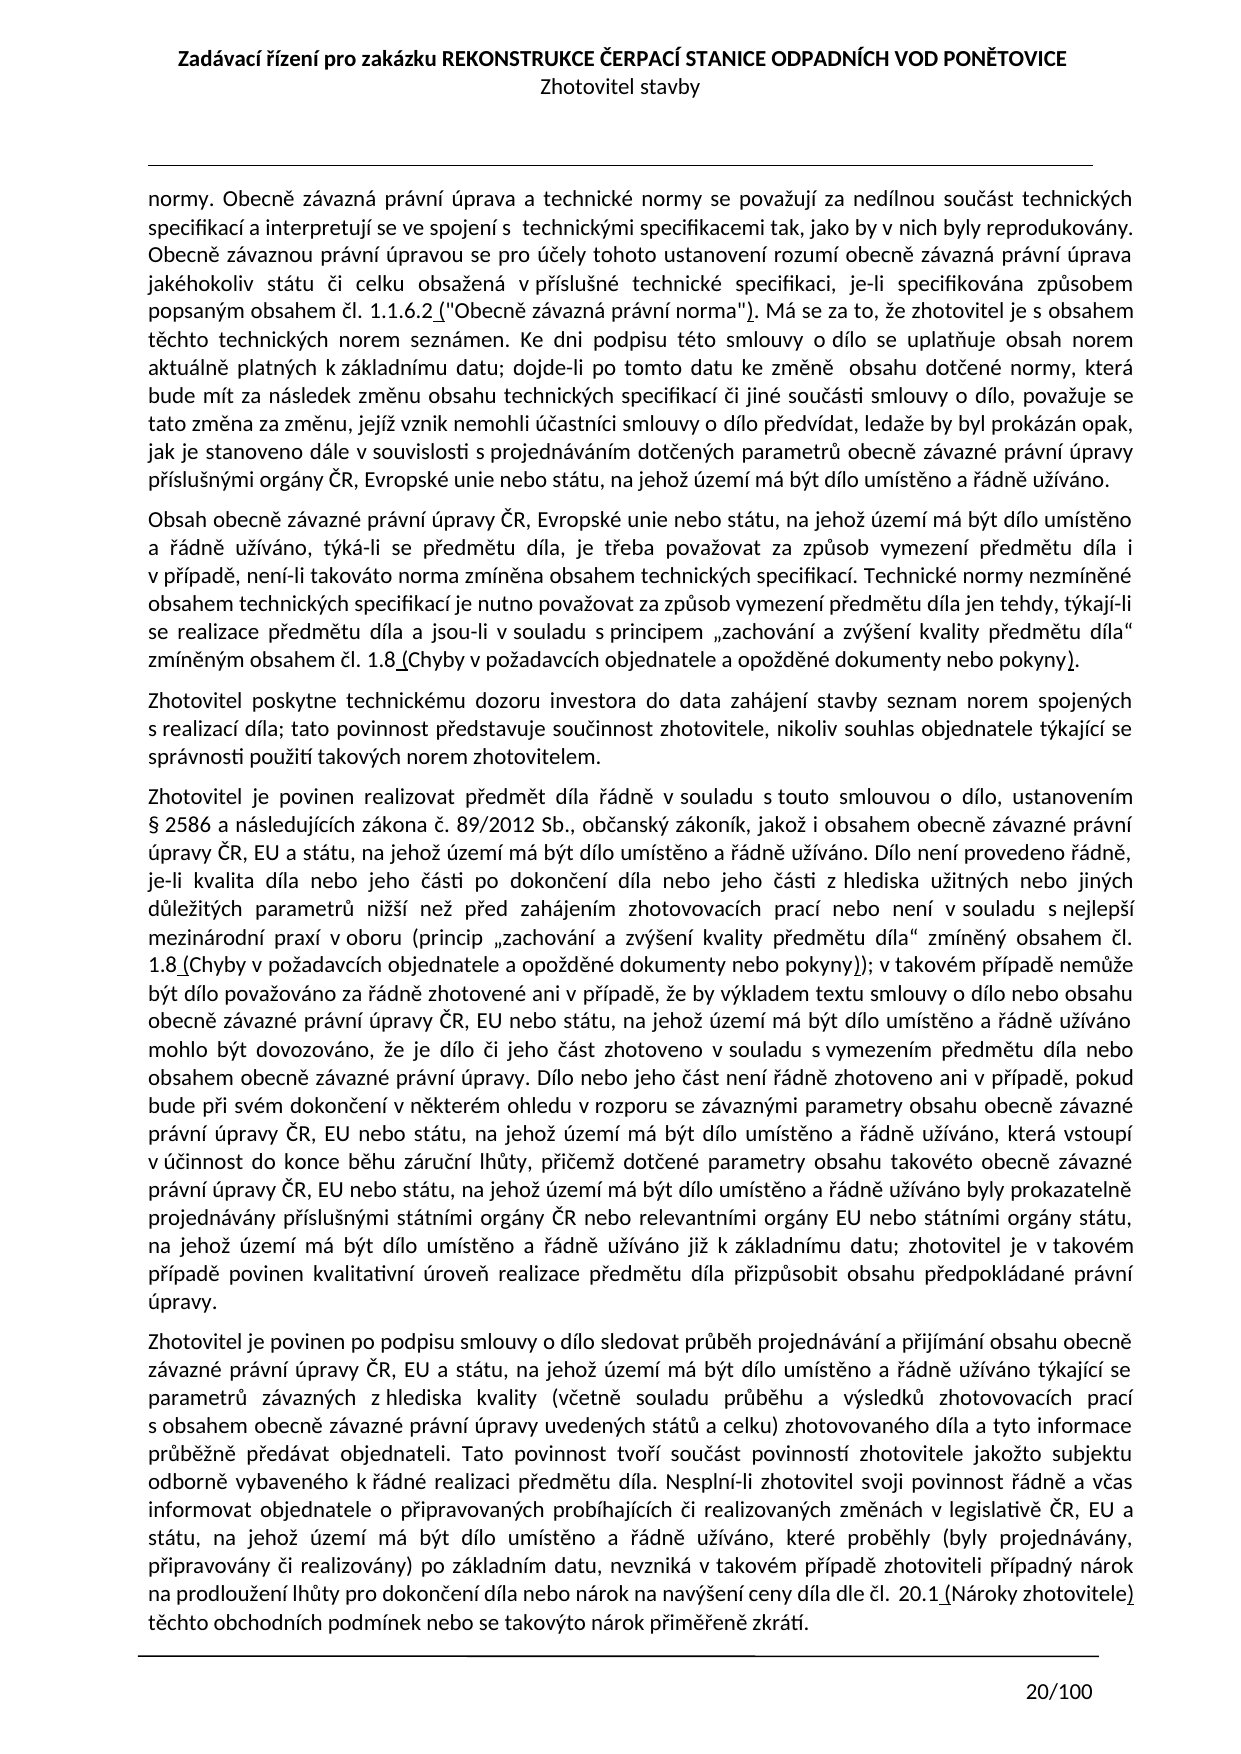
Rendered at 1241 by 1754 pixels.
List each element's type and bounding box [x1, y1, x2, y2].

table_cell [137, 172, 1145, 1636]
